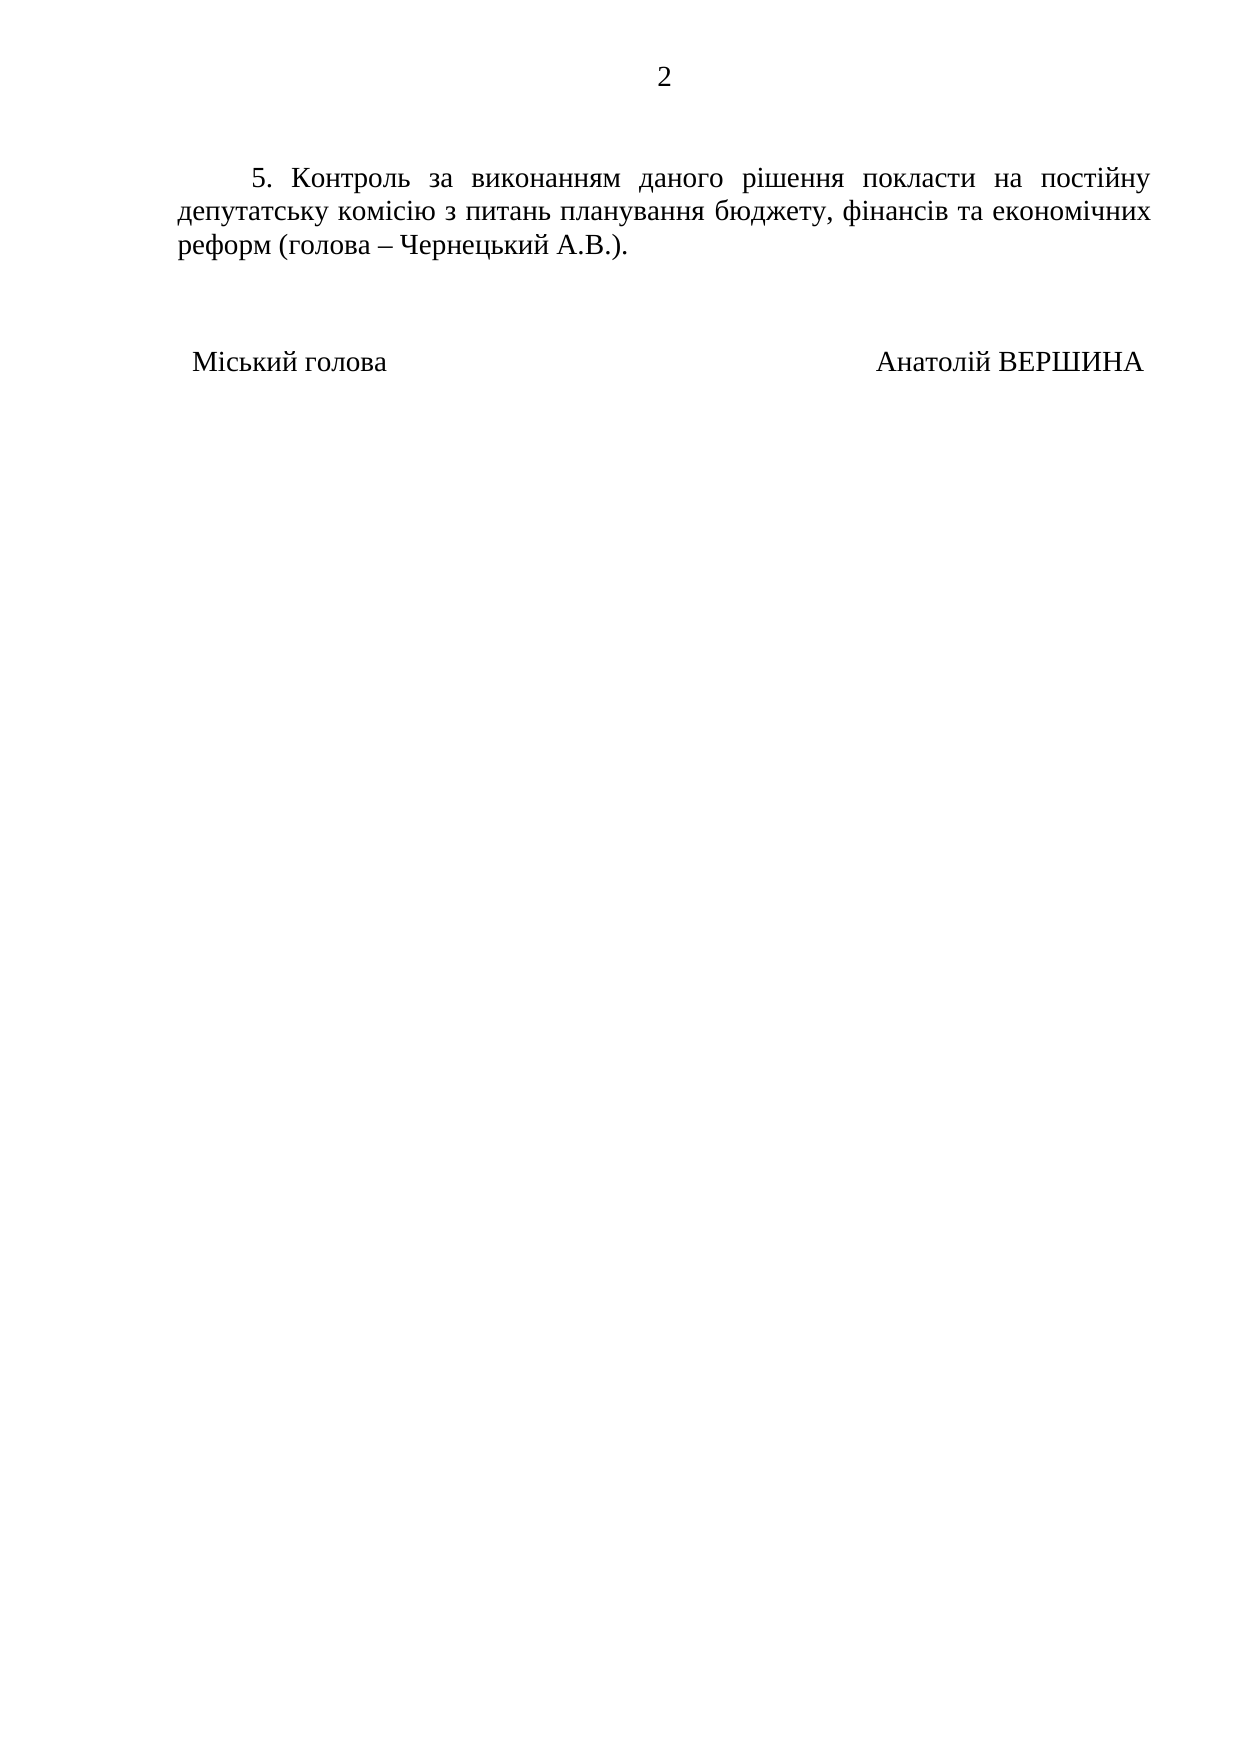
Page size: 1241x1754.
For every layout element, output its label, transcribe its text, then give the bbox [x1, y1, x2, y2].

text Міський голова Анатолій ВЕРШИНА [177, 344, 1152, 378]
text 5. Контроль за виконанням даного рішення покласти на постійну депутатську комісію з питань планування бюджету, фінансів та економічних реформ (голова – Чернецький А.В.). [177, 160, 1152, 260]
text 2 [177, 59, 1152, 93]
